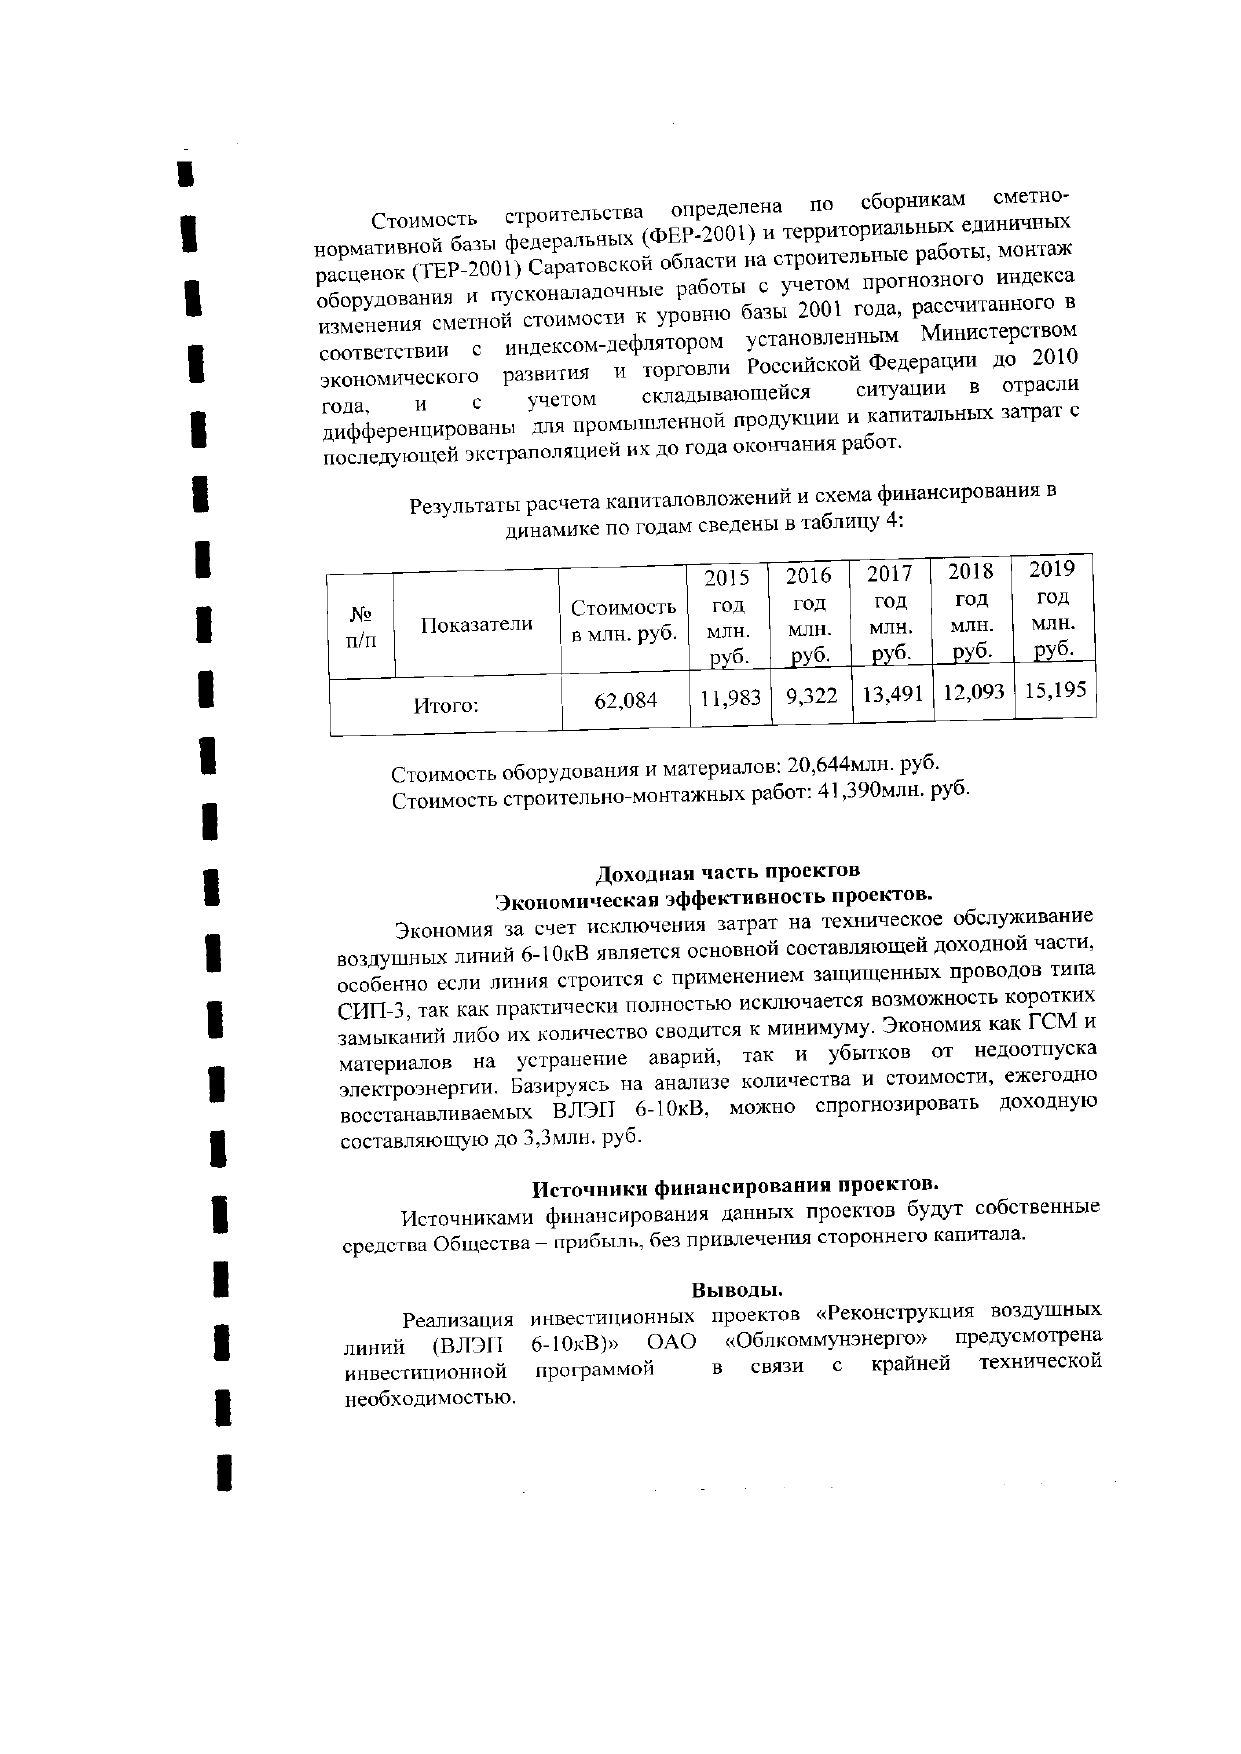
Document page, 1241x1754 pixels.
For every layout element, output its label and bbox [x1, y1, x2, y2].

picture [177, 118, 1151, 1495]
